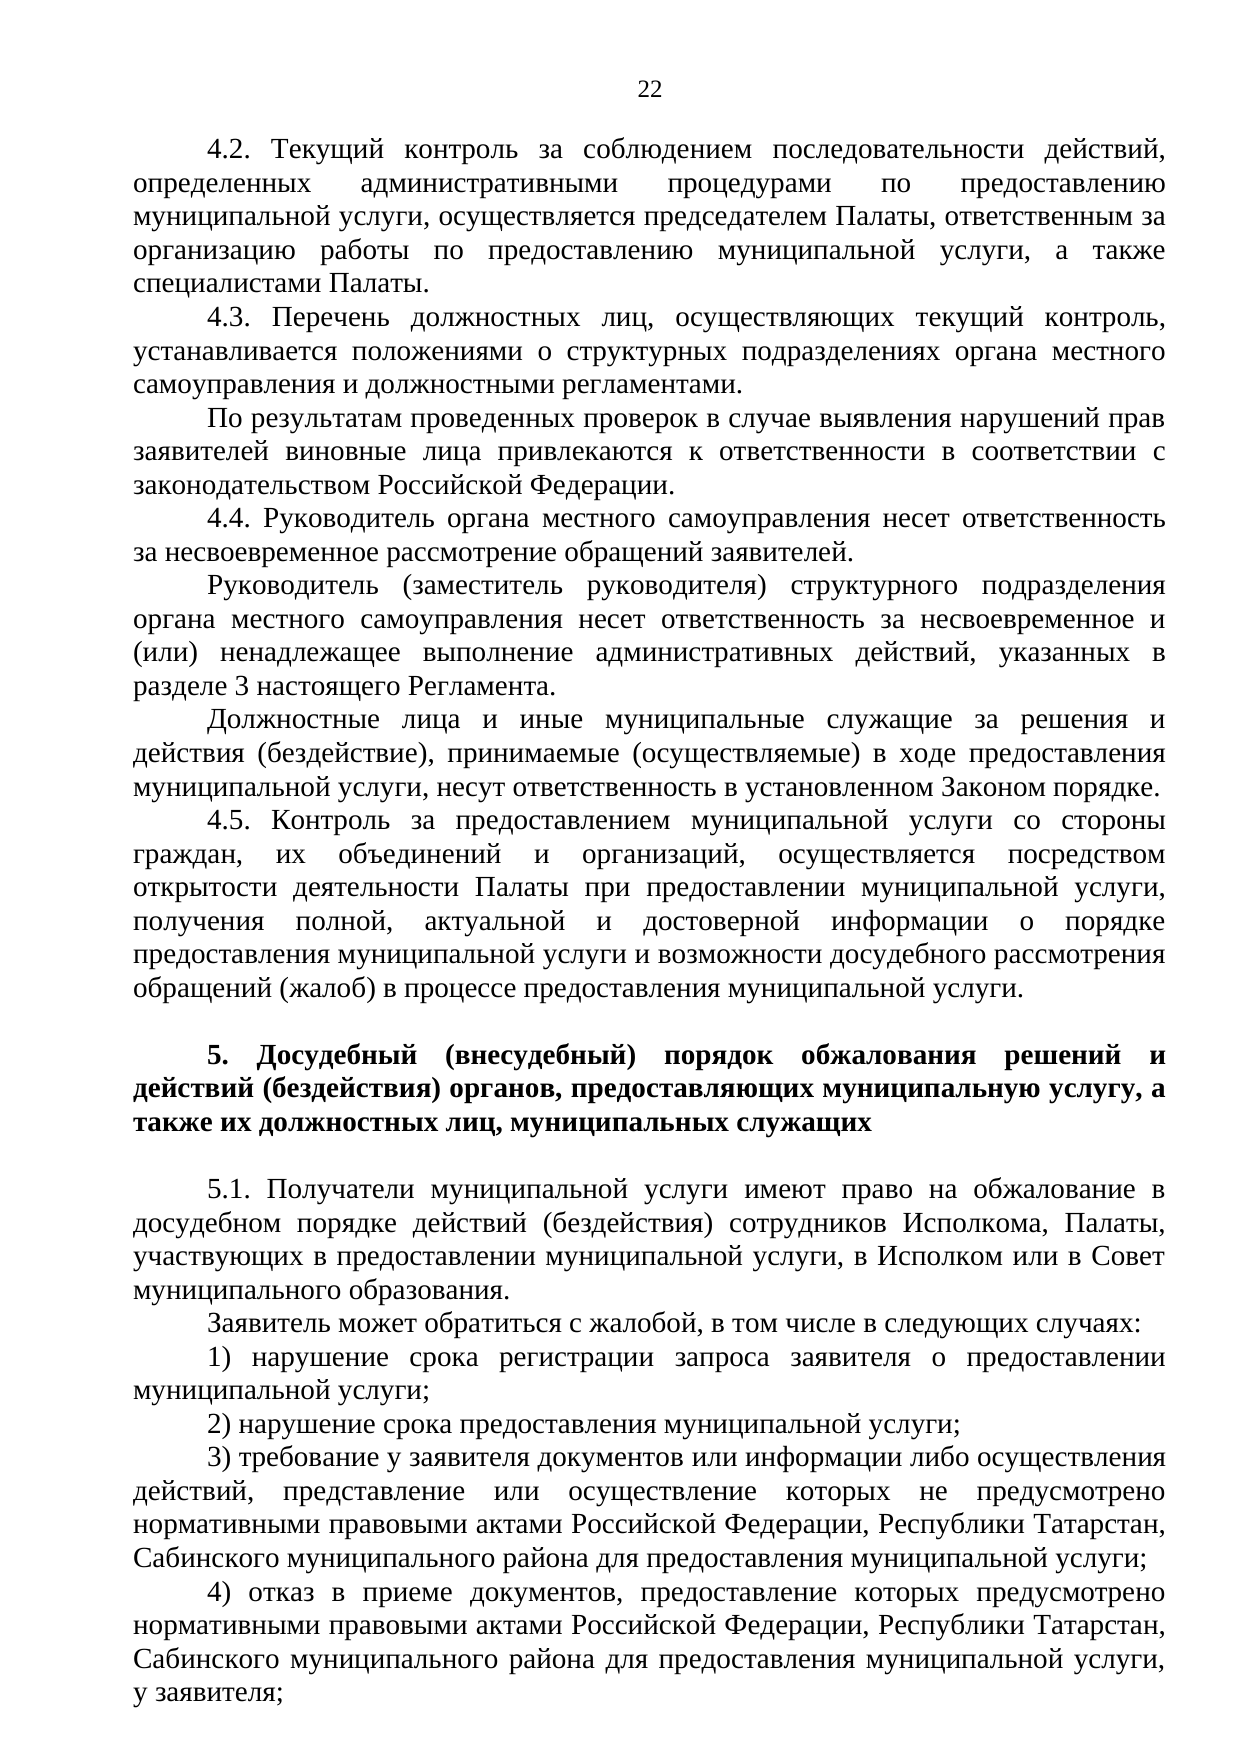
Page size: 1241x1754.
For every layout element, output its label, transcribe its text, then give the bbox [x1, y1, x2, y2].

text 4.5. Контроль за предоставлением муниципальной услуги со стороны граждан, их объединений и организаций, осуществляется посредством открытости деятельности Палаты при предоставлении муниципальной услуги, получения полной, актуальной и достоверной информации о порядке предоставления муниципальной услуги и возможности досудебного рассмотрения обращений (жалоб) в процессе предоставления муниципальной услуги. [133, 802, 1167, 1003]
text 4.4. Руководитель органа местного самоуправления несет ответственность за несвоевременное рассмотрение обращений заявителей. [133, 500, 1167, 567]
text 4.2. Текущий контроль за соблюдением последовательности действий, определенных административными процедурами по предоставлению муниципальной услуги, осуществляется председателем Палаты, ответственным за организацию работы по предоставлению муниципальной услуги, а также специалистами Палаты. [133, 131, 1167, 299]
text 5.1. Получатели муниципальной услуги имеют право на обжалование в досудебном порядке действий (бездействия) сотрудников Исполкома, Палаты, участвующих в предоставлении муниципальной услуги, в Исполком или в Совет муниципального образования. [133, 1171, 1167, 1305]
text Руководитель (заместитель руководителя) структурного подразделения органа местного самоуправления несет ответственность за несвоевременное и (или) ненадлежащее выполнение административных действий, указанных в разделе 3 настоящего Регламента. [133, 567, 1167, 702]
text 2) нарушение срока предоставления муниципальной услуги; [133, 1406, 1167, 1439]
text Заявитель может обратиться с жалобой, в том числе в следующих случаях: [133, 1305, 1167, 1339]
text Должностные лица и иные муниципальные служащие за решения и действия (бездействие), принимаемые (осуществляемые) в ходе предоставления муниципальной услуги, несут ответственность в установленном Законом порядке. [133, 702, 1167, 802]
text 3) требование у заявителя документов или информации либо осуществления действий, представление или осуществление которых не предусмотрено нормативными правовыми актами Российской Федерации, Республики Татарстан, Сабинского муниципального района для предоставления муниципальной услуги; [133, 1439, 1167, 1574]
text 1) нарушение срока регистрации запроса заявителя о предоставлении муниципальной услуги; [133, 1339, 1167, 1406]
text 4.3. Перечень должностных лиц, осуществляющих текущий контроль, устанавливается положениями о структурных подразделениях органа местного самоуправления и должностными регламентами. [133, 299, 1167, 400]
text 4) отказ в приеме документов, предоставление которых предусмотрено нормативными правовыми актами Российской Федерации, Республики Татарстан, Сабинского муниципального района для предоставления муниципальной услуги, у заявителя; [133, 1574, 1167, 1708]
text По результатам проведенных проверок в случае выявления нарушений прав заявителей виновные лица привлекаются к ответственности в соответствии с законодательством Российской Федерации. [133, 400, 1167, 500]
text 5. Досудебный (внесудебный) порядок обжалования решений и действий (бездействия) органов, предоставляющих муниципальную услугу, а также их должностных лиц, муниципальных служащих [133, 1037, 1167, 1138]
